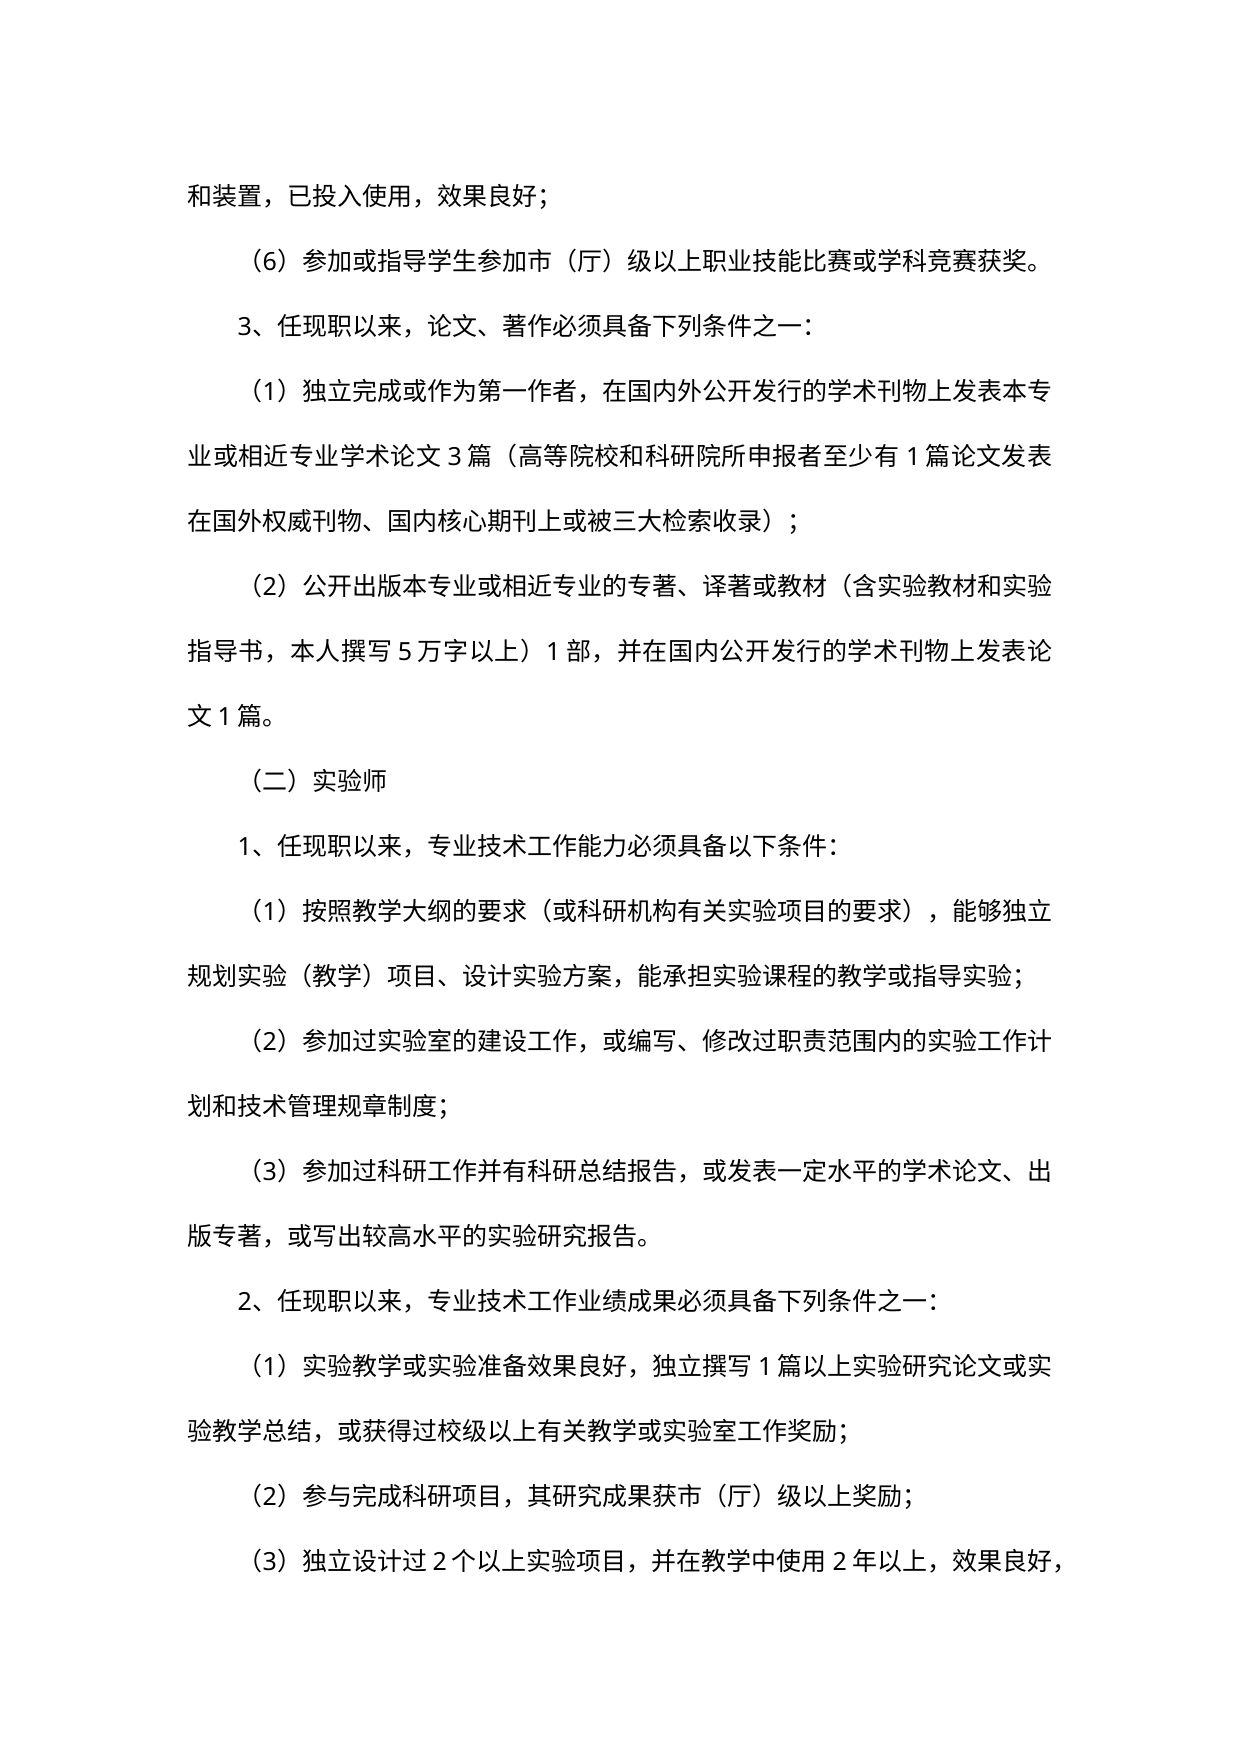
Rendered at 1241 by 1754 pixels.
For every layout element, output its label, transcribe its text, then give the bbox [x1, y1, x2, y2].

text （3）参加过科研工作并有科研总结报告，或发表一定水平的学术论文、出版专著，或写出较高水平的实验研究报告。 [187, 1137, 1053, 1267]
text （6）参加或指导学生参加市（厅）级以上职业技能比赛或学科竞赛获奖。 [187, 227, 1053, 292]
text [187, 162, 1053, 227]
text （1）独立完成或作为第一作者，在国内外公开发行的学术刊物上发表本专业或相近专业学术论文3篇（高等院校和科研院所申报者至少有1篇论文发表在国外权威刊物、国内核心期刊上或被三大检索收录）； [187, 357, 1053, 552]
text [187, 1527, 1053, 1592]
text 2、任现职以来，专业技术工作业绩成果必须具备下列条件之一： [187, 1267, 1053, 1332]
text （2）公开出版本专业或相近专业的专著、译著或教材（含实验教材和实验指导书，本人撰写5万字以上）1部，并在国内公开发行的学术刊物上发表论文1篇。 [187, 552, 1053, 747]
text （2）参与完成科研项目，其研究成果获市（厅）级以上奖励； [187, 1462, 1053, 1527]
text （2）参加过实验室的建设工作，或编写、修改过职责范围内的实验工作计划和技术管理规章制度； [187, 1007, 1053, 1137]
text （二）实验师 [187, 747, 1053, 812]
text 3、任现职以来，论文、著作必须具备下列条件之一： [187, 292, 1053, 357]
text 1、任现职以来，专业技术工作能力必须具备以下条件： [187, 812, 1053, 877]
text （1）实验教学或实验准备效果良好，独立撰写1篇以上实验研究论文或实验教学总结，或获得过校级以上有关教学或实验室工作奖励； [187, 1332, 1053, 1462]
text （1）按照教学大纲的要求（或科研机构有关实验项目的要求），能够独立规划实验（教学）项目、设计实验方案，能承担实验课程的教学或指导实验； [187, 877, 1053, 1007]
